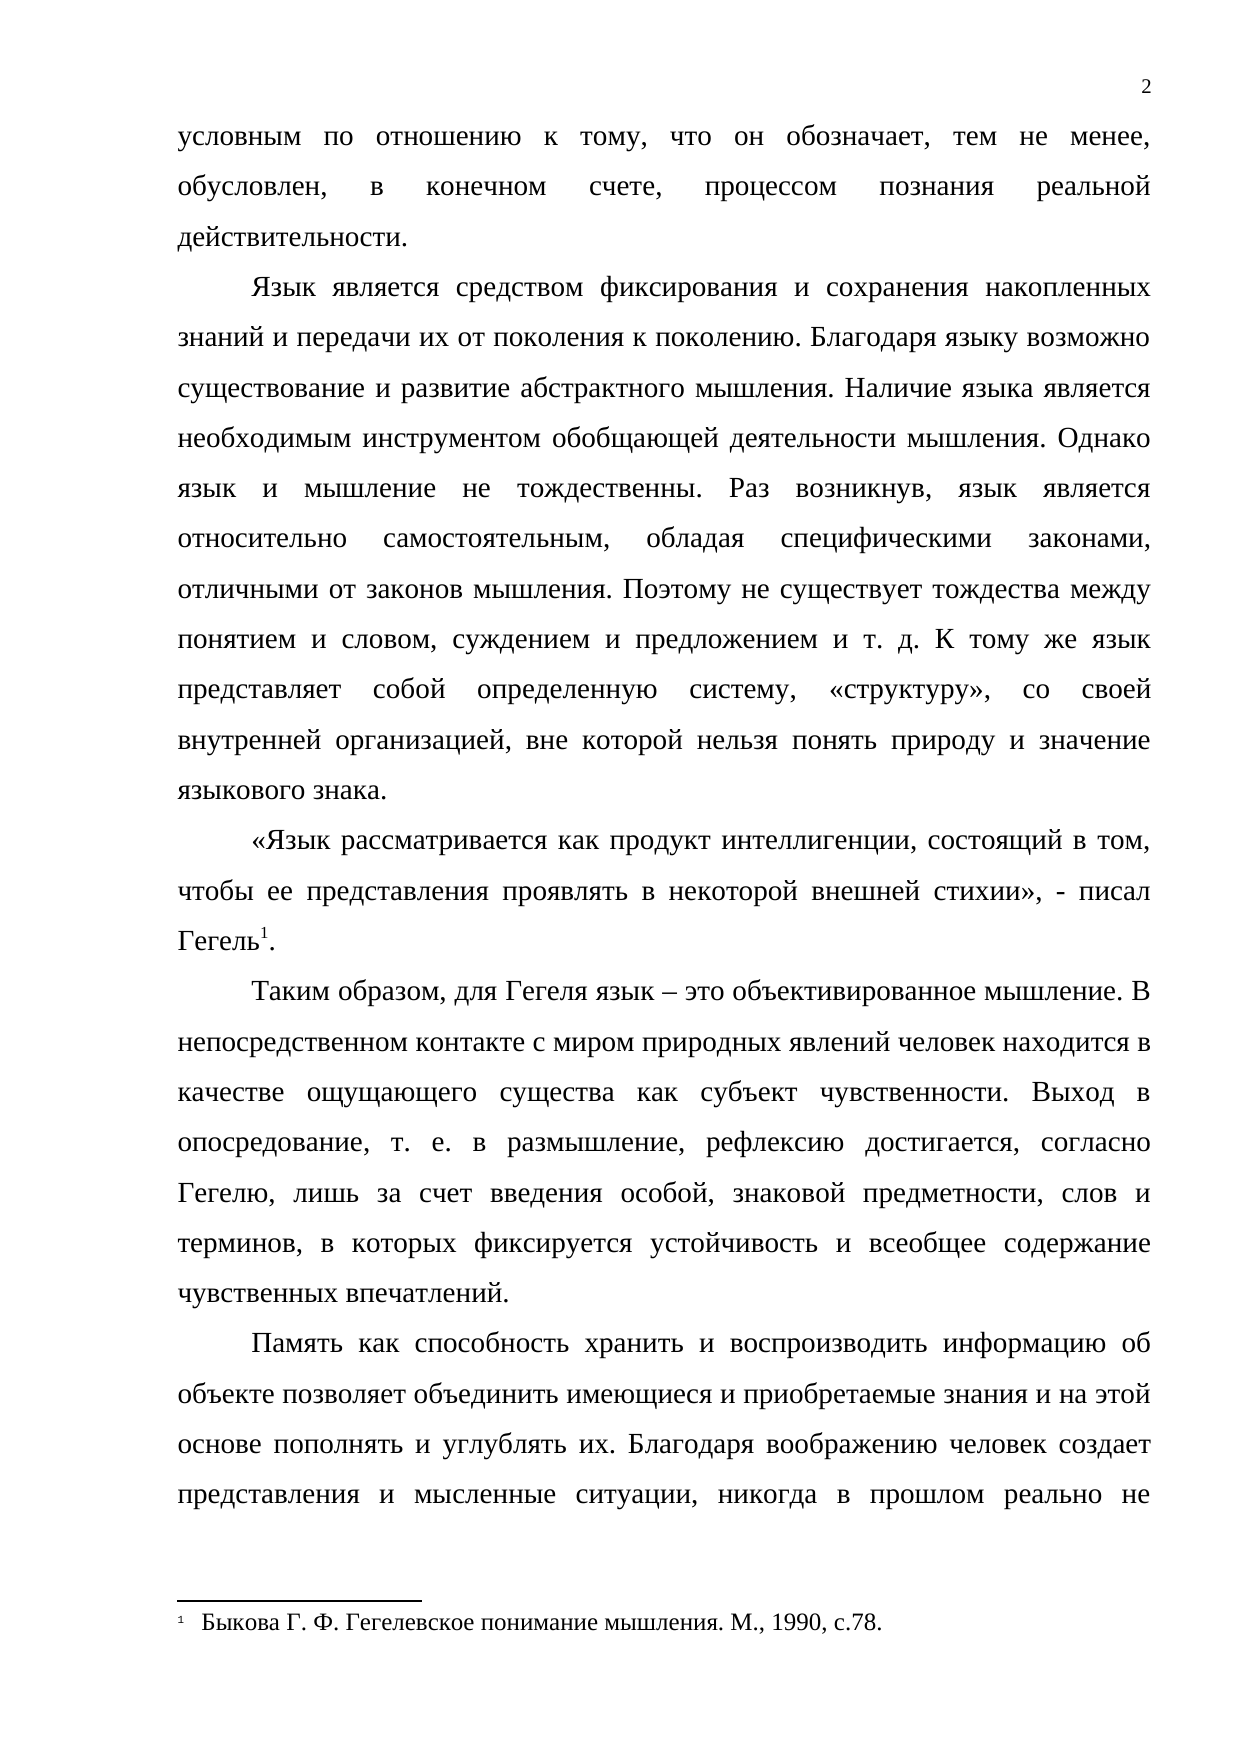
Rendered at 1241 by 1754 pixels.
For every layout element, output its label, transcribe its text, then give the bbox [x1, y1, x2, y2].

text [177, 118, 1152, 252]
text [177, 1326, 1152, 1510]
text Язык является средством фиксирования и сохранения накопленных знаний и передачи их от поколения к поколению. Благодаря языку возможно существование и развитие абстрактного мышления. Наличие языка является необходимым инструментом обобщающей деятельности мышления. Однако язык и мышление не тождественны. Раз возникнув, язык является относительно самостоятельным, обладая специфическими законами, отличными от законов мышления. Поэтому не существует тождества между понятием и словом, суждением и предложением и т. д. К тому же язык представляет собой определенную систему, структуру, со своей внутренней организацией, вне которой нельзя понять природу и значение языкового знака. [177, 269, 1152, 806]
text «Язык рассматривается как продукт интеллигенции, состоящий в том, чтобы ее представления проявлять в некоторой внешней стихии», - писал Гегель. [177, 822, 1152, 957]
text Таким образом, для Гегеля язык – это объективированное мышление. В непосредственном контакте с миром природных явлений человек находится в качестве ощущающего существа как субъект чувственности. Выход в опосредование, т. е. в размышление, рефлексию достигается, согласно Гегелю, лишь за счет введения особой, знаковой предметности, слов и терминов, в которых фиксируется устойчивость и всеобщее содержание чувственных впечатлений. [177, 973, 1152, 1309]
